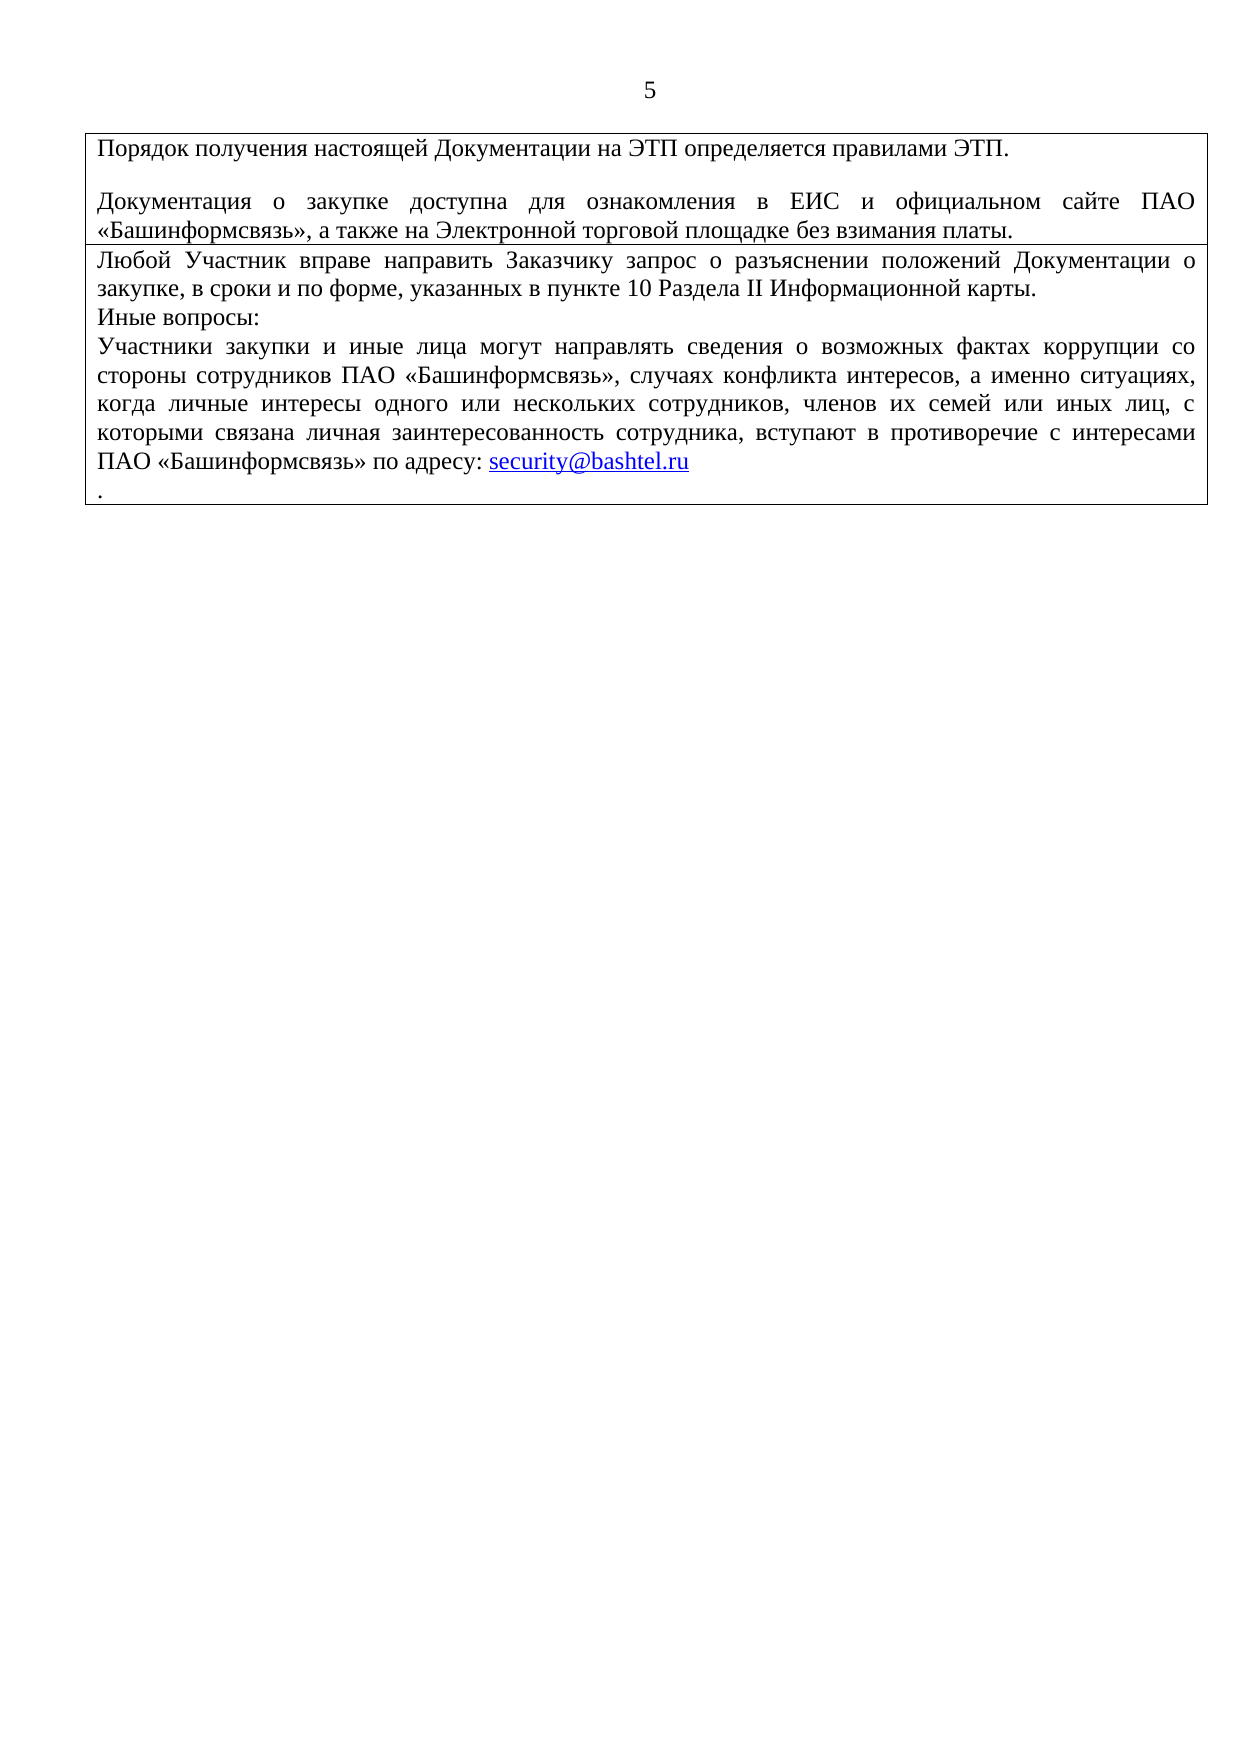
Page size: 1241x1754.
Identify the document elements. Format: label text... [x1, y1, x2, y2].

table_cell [86, 134, 1207, 244]
table_cell Любой Участник вправе направить Заказчику запрос о разъяснении положений Документации о закупке, в сроки и по форме, указанных в пункте 10 Раздела II Информационной карты. Иные вопросы: Участники закупки и иные лица могут направлять сведения о возможных фактах коррупции со стороны сотрудников ПАО «Башинформсвязь», случаях конфликта интересов, а именно ситуациях, когда личные интересы одного или нескольких сотрудников, членов их семей или иных лиц, с которыми связана личная заинтересованность сотрудника, вступают в противоречие с интересами ПАО «Башинформсвязь» по адресу: security@bashtel.ru . [86, 245, 1207, 503]
